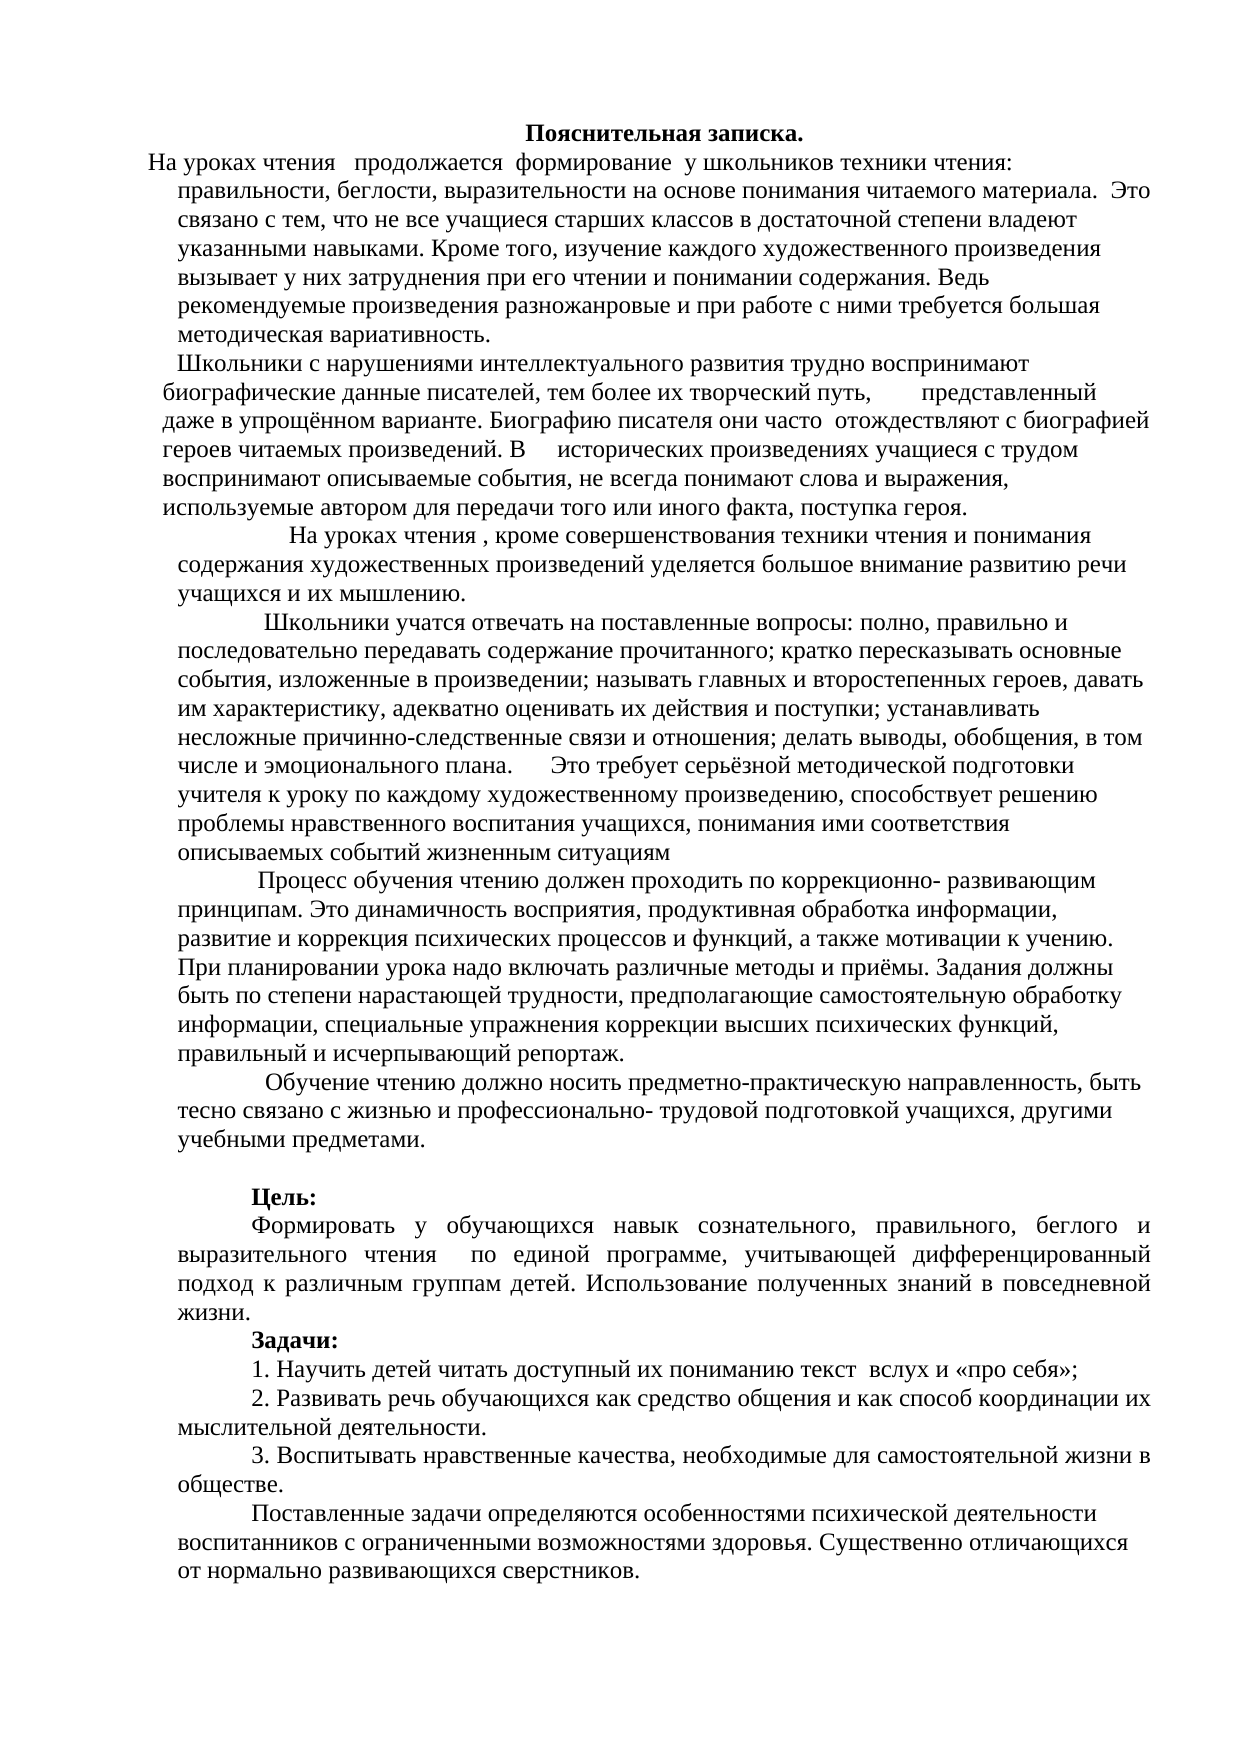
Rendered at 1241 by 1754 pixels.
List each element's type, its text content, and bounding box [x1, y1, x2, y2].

text Формировать у обучающихся навык сознательного, правильного, беглого и выразительного чтения по единой программе, учитывающей дифференцированный подход к различным группам детей. Использование полученных знаний в повседневной жизни. [177, 1211, 1152, 1326]
text Поставленные задачи определяются особенностями психической деятельности воспитанников с ограниченными возможностями здоровья. Существенно отличающихся от нормально развивающихся сверстников. [177, 1498, 1152, 1584]
text Задачи: [177, 1326, 1152, 1354]
text Пояснительная записка. [177, 118, 1152, 147]
text На уроках чтения продолжается формирование у школьников техники чтения: правильности, беглости, выразительности на основе понимания читаемого материала. Это связано с тем, что не все учащиеся старших классов в достаточной степени владеют указанными навыками. Кроме того, изучение каждого художественного произведения вызывает у них затруднения при его чтении и понимании содержания. Ведь рекомендуемые произведения разножанровые и при работе с ними требуется большая методическая вариативность. [148, 147, 1152, 348]
text Школьники с нарушениями интеллектуального развития трудно воспринимают биографические данные писателей, тем более их творческий путь, представленный даже в упрощённом варианте. Биографию писателя они часто отождествляют с биографией героев читаемых произведений. В исторических произведениях учащиеся с трудом воспринимают описываемые события, не всегда понимают слова и выражения, используемые автором для передачи того или иного факта, поступка героя. [133, 348, 1152, 521]
text Школьники учатся отвечать на поставленные вопросы: полно, правильно и последовательно передавать содержание прочитанного; кратко пересказывать основные события, изложенные в произведении; называть главных и второстепенных героев, давать им характеристику, адекватно оценивать их действия и поступки; устанавливать несложные причинно-следственные связи и отношения; делать выводы, обобщения, в том числе и эмоционального плана. Это требует серьёзной методической подготовки учителя к уроку по каждому художественному произведению, способствует решению проблемы нравственного воспитания учащихся, понимания ими соответствия описываемых событий жизненным ситуациям [177, 607, 1152, 866]
text 2. Развивать речь обучающихся как средство общения и как способ координации их мыслительной деятельности. [177, 1383, 1152, 1441]
text Процесс обучения чтению должен проходить по коррекционно- развивающим принципам. Это динамичность восприятия, продуктивная обработка информации, развитие и коррекция психических процессов и функций, а также мотивации к учению. При планировании урока надо включать различные методы и приёмы. Задания должны быть по степени нарастающей трудности, предполагающие самостоятельную обработку информации, специальные упражнения коррекции высших психических функций, правильный и исчерпывающий репортаж. Обучение чтению должно носить предметно-практическую направленность, быть тесно связано с жизнью и профессионально- трудовой подготовкой учащихся, другими учебными предметами. [177, 866, 1152, 1153]
text 1. Научить детей читать доступный их пониманию текст вслух и «про себя»; [177, 1354, 1152, 1383]
text Цель: [177, 1182, 1152, 1211]
text На уроках чтения , кроме совершенствования техники чтения и понимания содержания художественных произведений уделяется большое внимание развитию речи учащихся и их мышлению. [177, 521, 1152, 607]
text 3. Воспитывать нравственные качества, необходимые для самостоятельной жизни в обществе. [177, 1441, 1152, 1498]
